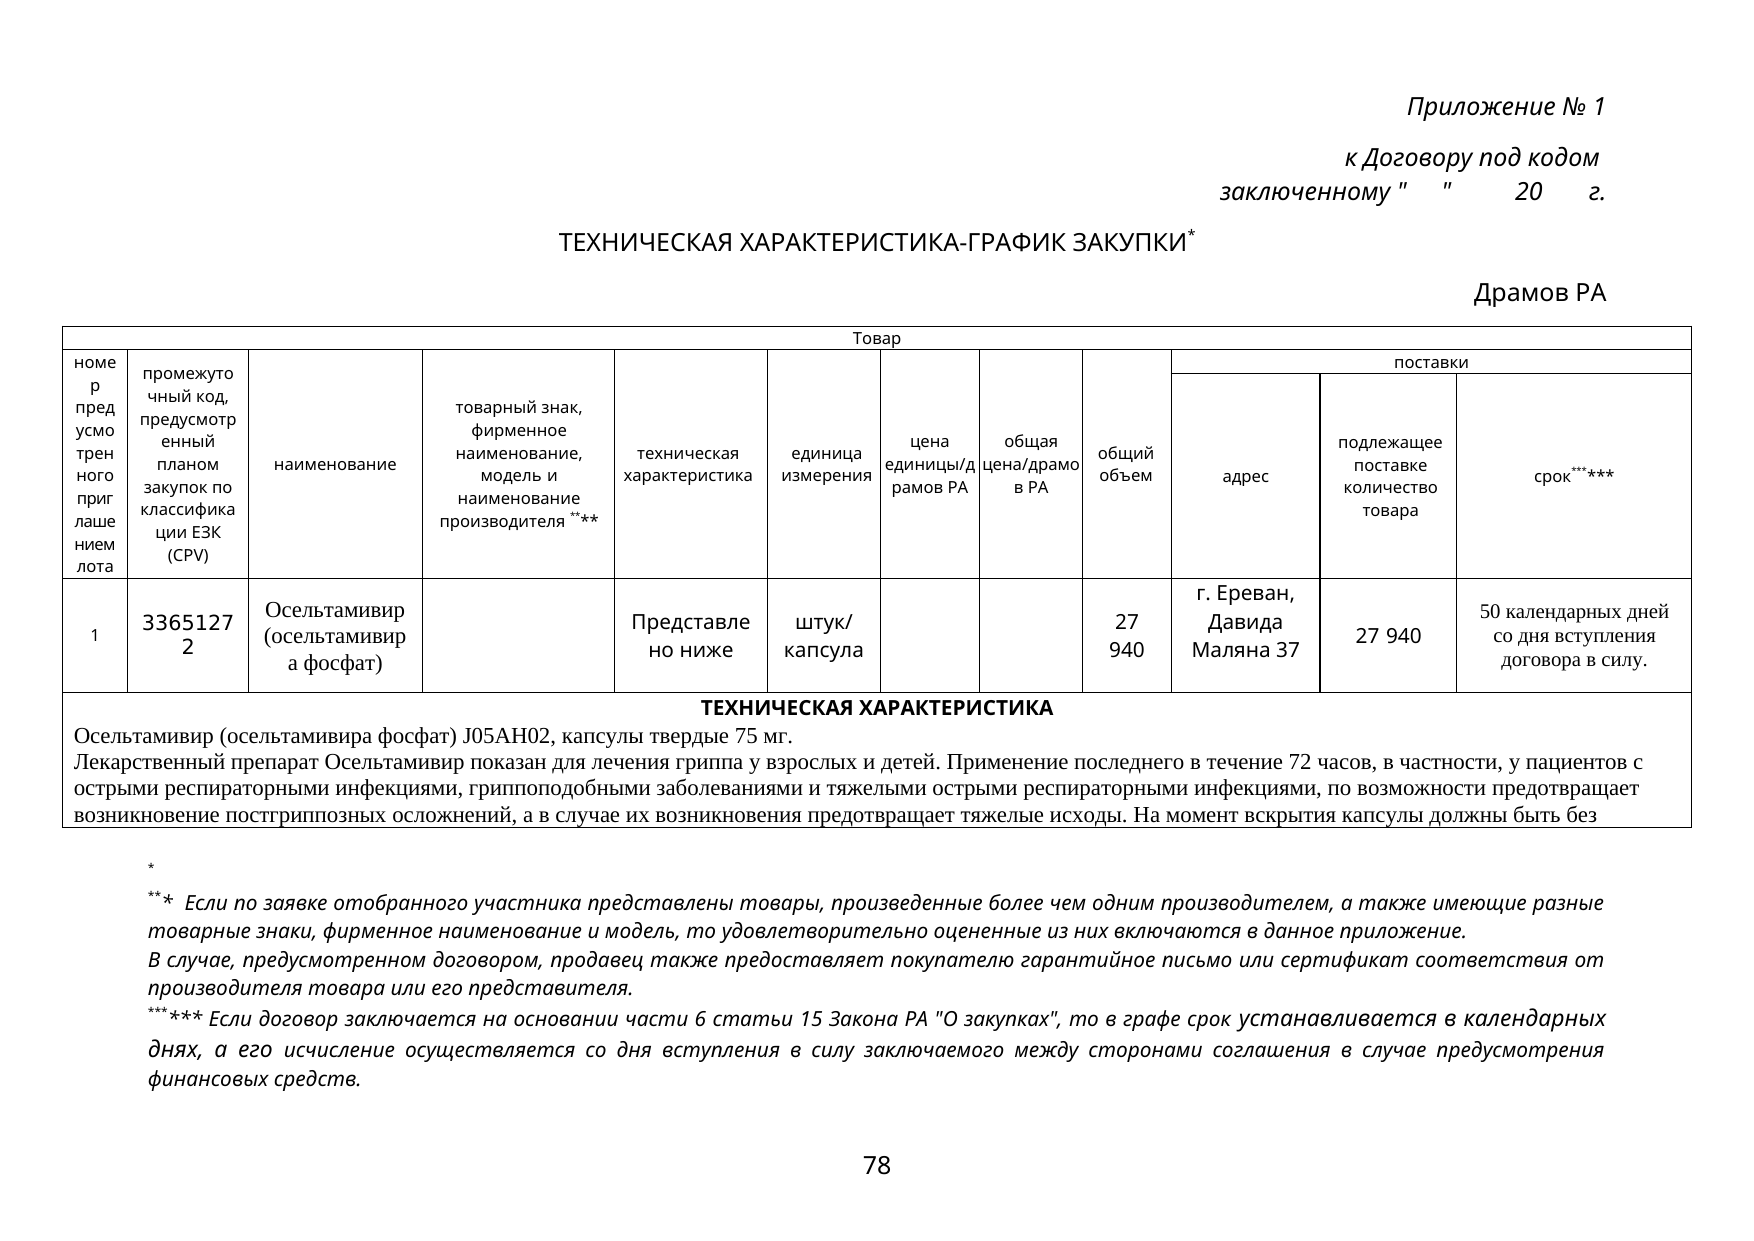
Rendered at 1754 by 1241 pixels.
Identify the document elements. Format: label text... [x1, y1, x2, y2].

table_cell цена единицы/драмов РА [881, 350, 979, 577]
table_cell общая цена/драмов РА [980, 350, 1082, 577]
table_cell номер предусмотренного приглашением лота [63, 350, 127, 577]
table_cell ТЕХНИЧЕСКАЯ ХАРАКТЕРИСТИКА Осельтамивир (осельтамивира фосфат) J05AH02, капсулы твердые 75 мг. Лекарственный препарат Осельтамивир показан для лечения гриппа у взрослых и детей. Применение последнего в течение 72 часов, в частности, у пациентов с острыми респираторными инфекциями, гриппоподобными заболеваниями и тяжелыми острыми респираторными инфекциями, по возможности предотвращает возникновение постгриппозных осложнений, а в случае их возникновения предотвращает тяжелые исходы. На момент вскрытия капсулы должны быть без видимых трещин и повреждений. При осуществлении данной процедуры закупки и заключения контрактов применяются требования Постановления Правительства РА от 02 мая 2013 года № 502-Н. 1. Лекарственные средства на момент доставки должны иметь: а. Лекарственные средства со сроком годности 2,5 года и более должны иметь остаточный срок годности не менее 24 месяцев на момент поставки. б. Лекарственные средства со сроком годности до 2,5 лет должны иметь остаточный срок годности не менее 12 месяцев на момент поставки. 2. Хранение и транспортировка купленного товара осуществляется согласно инструкции на внешней упаковке или буклете к нему. 3. При поставке лекарственных средств поставщик обязан представить заключение лабораторного исследования, проведенного государственной некоммерческой организацией «Экспертный центр лекарственных средств и медицинских технологий» Министерства здравоохранения Республики Армения, за исключением: а. те лекарственные средства, которые были ввезены непосредственно от держателя регистрационного удостоверения или от лица, уполномоченного им в установленном порядке, и производитель имеет свидетельство о надлежащей производственной деятельности, выданное компетентными органами Схемы сотрудничества фармацевтических инспекций (PIC/S) или члена ЕАЭС. государства, б. те лекарства местного производства, производитель которых имеет сертификат надлежащей производственной деятельности (СПД), выданный Министерством здравоохранения РА, в отношении которых поставщик представляет копию сертификата надлежащей производственной деятельности (СПД), выданного Министерством здравоохранения РА. 4. Для нужд Министерства здравоохранения Республики Армения на основании Закона Республики Армения "О лекарственных средствах" незарегистрированные лекарственные средства могут закупаться для нужд государства при наличии специального разрешения уполномоченного органа, которые зарегистрированы в Постановлении Правительства Республики Армения «О лекарственных средствах» от 23 февраля 2017 года. «О создании международной профессиональной организации, предусмотренной законом Республики Армения» в стране-члене международной профессиональной организации, учрежденной решением N 172-А или иметь предварительную квалификацию Всемирной организации здравоохранения Республики Армения. 5. Поставщик, признанный участником, выбранным по итогам процедуры закупки, вместе с документами, обосновывающими квалификационные критерии, обязан представить удостоверяющий сертификат, выданный государственной некоммерческой организацией «Экспертный центр лекарственных средств и медицинских технологий» г. Министерством здравоохранения Республики Армения, зарегистрированным в стране, являющейся членом международных профессиональных организаций, определенных решением Правительства Республики Армения о прохождении или наличии предварительной квалификации Всемирной организации здравоохранения. " [63, 693, 1691, 827]
table_cell [423, 579, 614, 692]
table_cell [881, 579, 979, 692]
table_header Товар [63, 327, 1691, 349]
text к Договору под кодом заключенному " " 20 г. [148, 139, 1606, 207]
table_cell товарный знак, фирменное наименование, модель и наименование производителя ** [423, 350, 614, 577]
table_cell 33651272 [128, 579, 248, 692]
table_cell срок*** [1457, 374, 1691, 577]
text Приложение № 1 [148, 89, 1606, 123]
table_cell общий объем [1083, 350, 1171, 577]
table_cell 27 940 [1321, 579, 1456, 692]
table_cell 27 940 [1083, 579, 1171, 692]
table_cell техническая характеристика [615, 350, 767, 577]
table_cell адрес [1172, 374, 1319, 577]
table_cell г. Ереван, Давида Маляна 37 [1172, 579, 1319, 692]
table_cell подлежащее поставке количество товара [1321, 374, 1456, 577]
table_cell Представлено ниже [615, 579, 767, 692]
table_cell промежуточный код, предусмотренный планом закупок по классификации ЕЗК (CPV) [128, 350, 248, 577]
table_cell 1 [63, 579, 127, 692]
table_cell единица измерения [768, 350, 880, 577]
table_cell Осельтамивир (осельтамивира фосфат) [249, 579, 422, 692]
text Драмов РА [148, 275, 1606, 309]
text ТЕХНИЧЕСКАЯ ХАРАКТЕРИСТИКА-ГРАФИК ЗАКУПКИ* [148, 224, 1606, 258]
table_cell 50 календарных дней со дня вступления договора в силу. [1457, 579, 1691, 692]
table_cell штук/капсула [768, 579, 880, 692]
table_cell поставки [1172, 350, 1691, 373]
table_cell [980, 579, 1082, 692]
table_cell наименование [249, 350, 422, 577]
